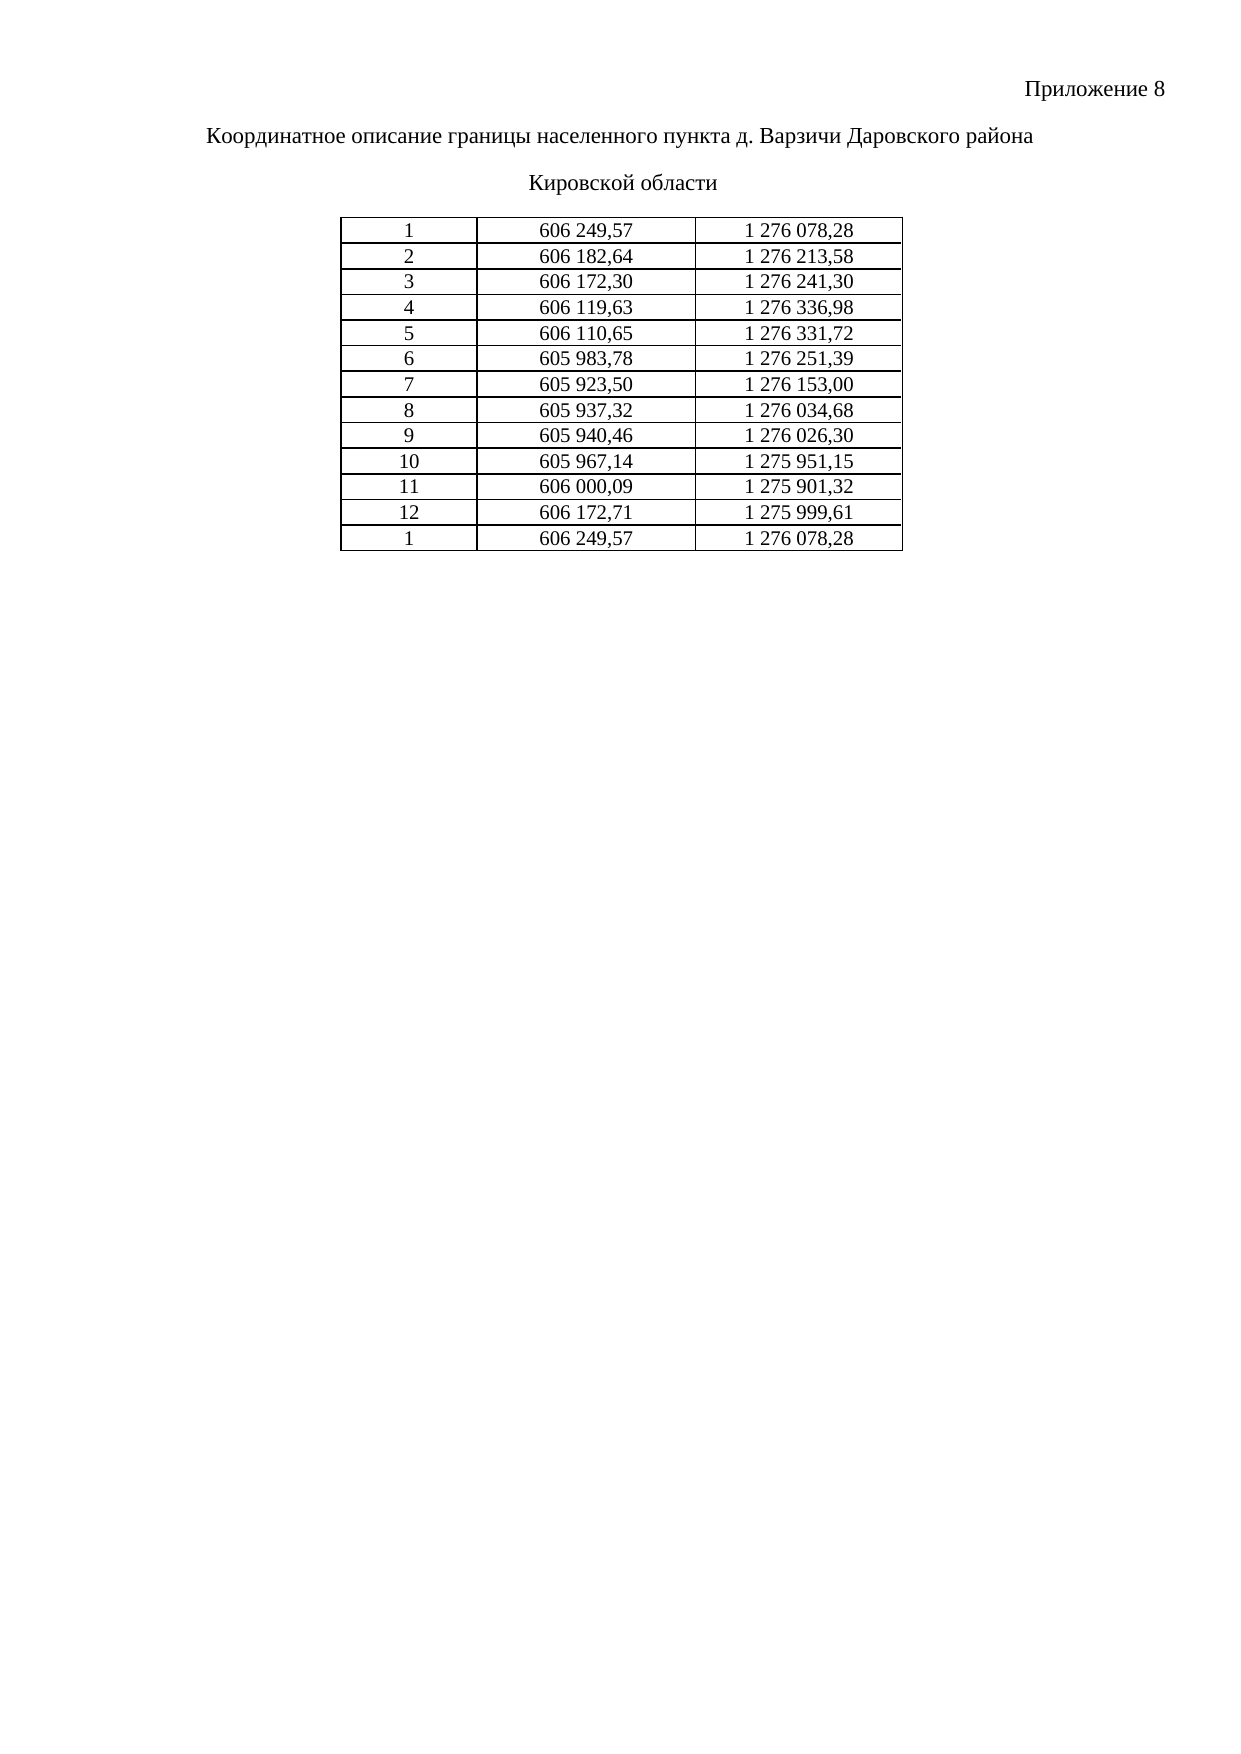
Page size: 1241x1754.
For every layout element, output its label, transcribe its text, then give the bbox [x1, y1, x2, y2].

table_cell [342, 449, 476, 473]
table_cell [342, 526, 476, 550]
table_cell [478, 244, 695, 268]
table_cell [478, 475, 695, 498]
text Приложение 8 [75, 75, 1165, 101]
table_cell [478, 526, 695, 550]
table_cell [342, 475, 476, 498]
text Кировской области [75, 169, 1165, 196]
text Координатное описание границы населенного пункта д. Варзичи Даровского района [75, 122, 1165, 148]
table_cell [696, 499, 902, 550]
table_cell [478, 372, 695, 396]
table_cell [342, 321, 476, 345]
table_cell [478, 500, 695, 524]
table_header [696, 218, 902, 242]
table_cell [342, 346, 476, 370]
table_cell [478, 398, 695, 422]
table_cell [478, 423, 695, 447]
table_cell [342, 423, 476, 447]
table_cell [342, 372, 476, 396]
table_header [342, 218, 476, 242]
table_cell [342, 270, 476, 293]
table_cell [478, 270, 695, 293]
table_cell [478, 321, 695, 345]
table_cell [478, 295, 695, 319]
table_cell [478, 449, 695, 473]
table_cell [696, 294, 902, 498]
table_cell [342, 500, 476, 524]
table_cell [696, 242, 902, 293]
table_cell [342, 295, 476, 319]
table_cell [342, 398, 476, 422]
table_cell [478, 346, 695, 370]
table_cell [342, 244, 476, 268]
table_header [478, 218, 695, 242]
